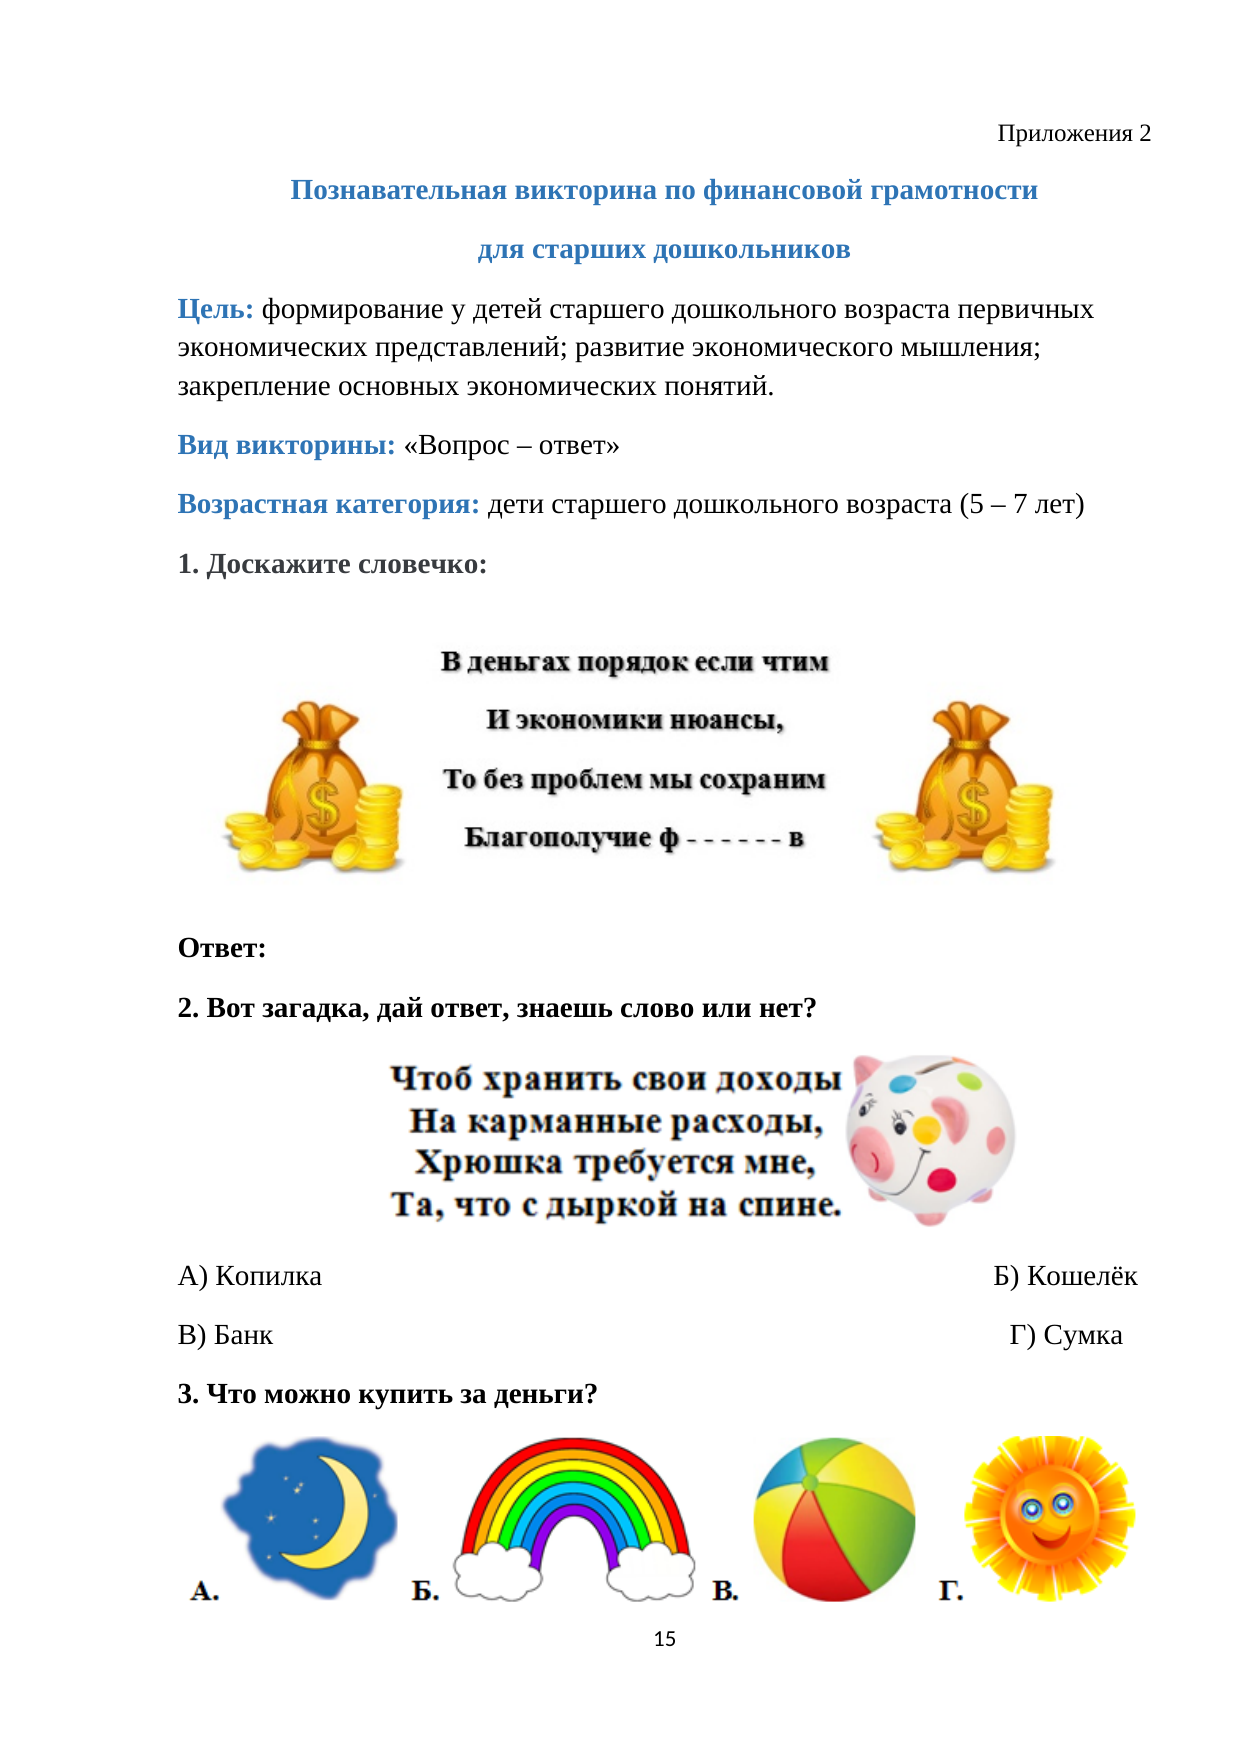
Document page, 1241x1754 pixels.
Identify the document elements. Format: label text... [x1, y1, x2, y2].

text А) Копилка Б) Кошелёк [177, 1258, 1152, 1291]
text Возрастная категория: дети старшего дошкольного возраста (5 – 7 лет) [177, 487, 1152, 520]
picture [184, 1436, 1142, 1610]
text 3. Что можно купить за деньги? [177, 1377, 1152, 1410]
text Ответ: [177, 931, 1152, 964]
text 2. Вот загадка, дай ответ, знаешь слово или нет? [177, 990, 1152, 1023]
text для старших дошкольников [177, 231, 1152, 265]
text Познавательная викторина по финансовой грамотности [177, 172, 1152, 206]
text В) Банк Г) Сумка [177, 1317, 1152, 1351]
text Приложения 2 [177, 118, 1152, 147]
picture [381, 1049, 1020, 1232]
text Вид викторины: «Вопрос – ответ» [177, 427, 1152, 461]
picture [177, 583, 1106, 906]
text Цель: формирование у детей старшего дошкольного возраста первичных экономических представлений; развитие экономического мышления; закрепление основных экономических понятий. [177, 291, 1152, 401]
